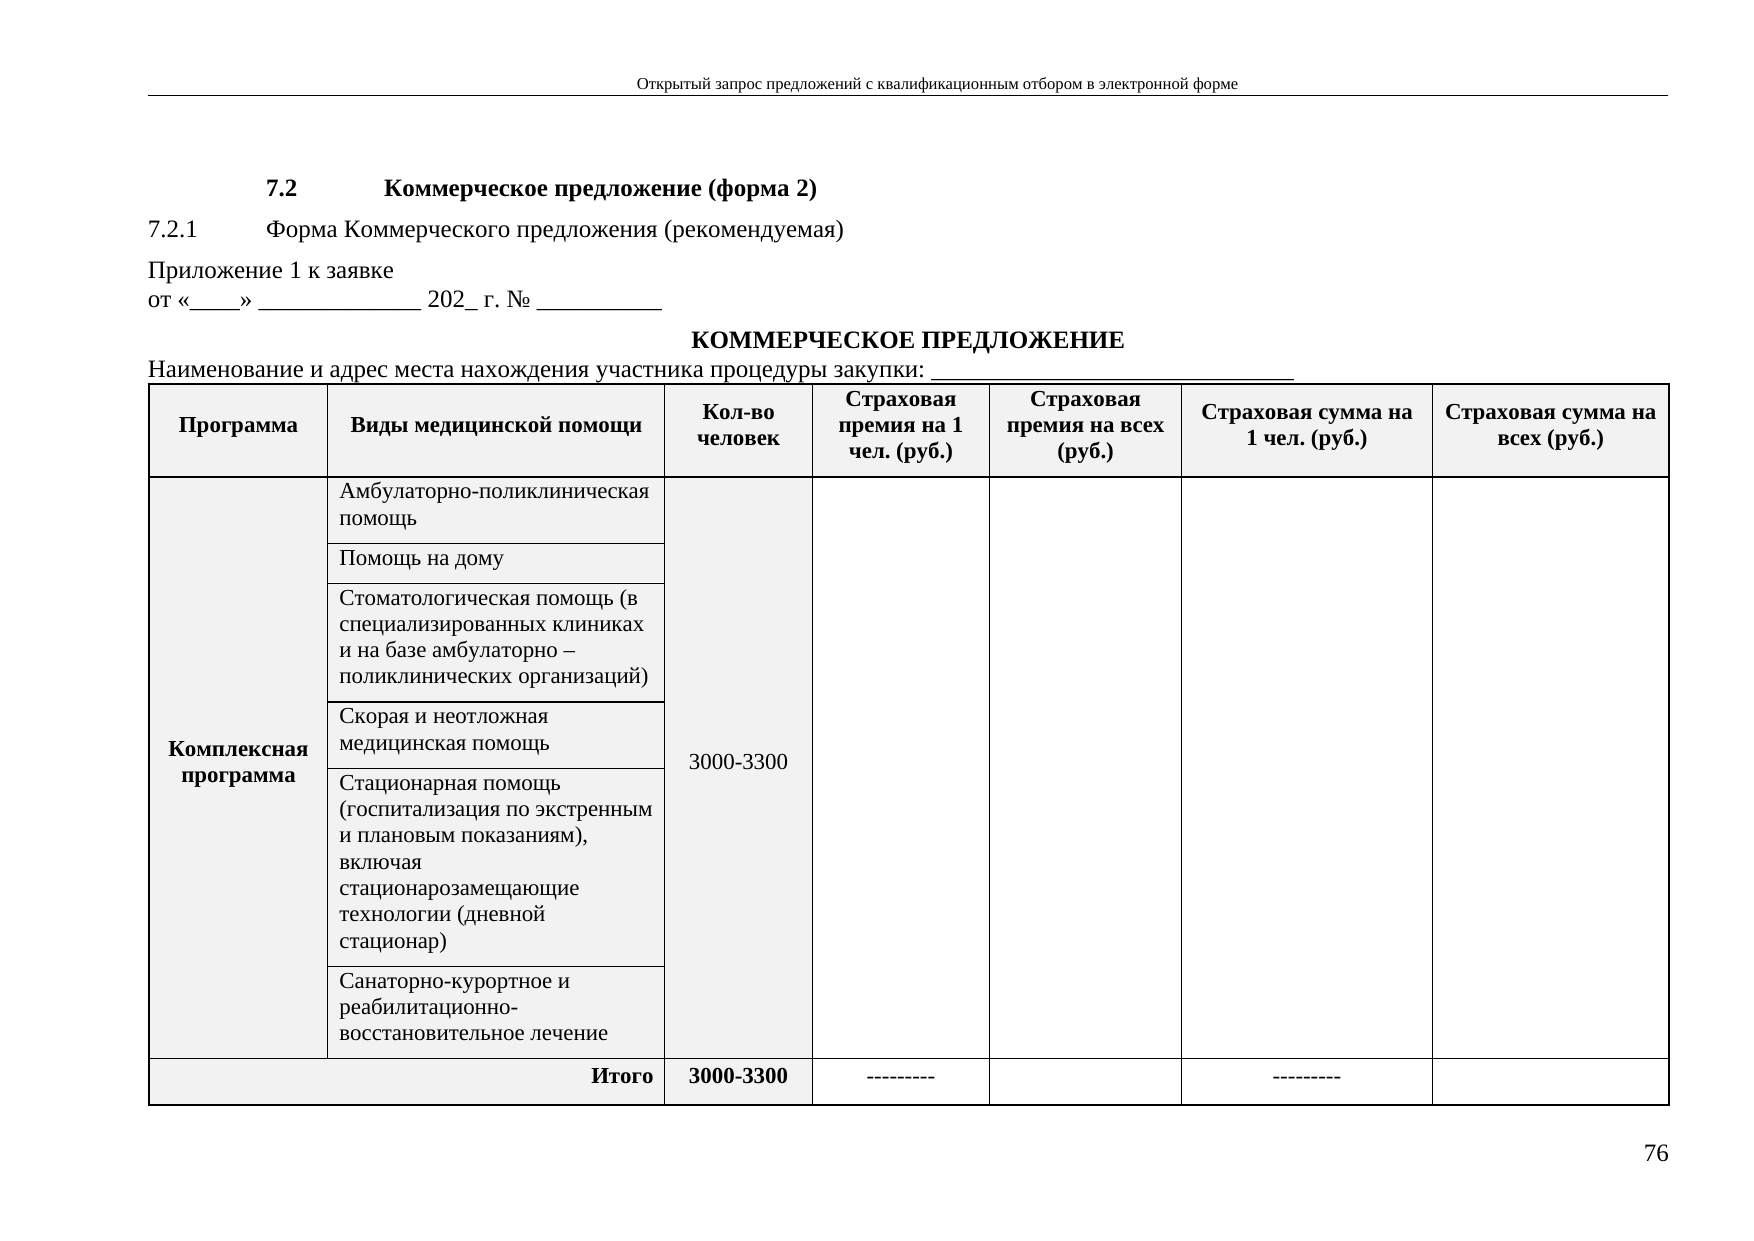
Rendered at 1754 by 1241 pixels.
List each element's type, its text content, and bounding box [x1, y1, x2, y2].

table_cell 3000-3300 [665, 1059, 812, 1104]
table_cell [813, 478, 989, 1058]
table_header Страховая сумма на 1 чел. (руб.) [1182, 385, 1432, 476]
table_header Страховая премия на 1 чел. (руб.) [813, 385, 989, 476]
table_cell [1182, 478, 1432, 1058]
table_header Страховая премия на всех (руб.) [990, 385, 1181, 476]
table_cell Амбулаторно-поликлиническая помощь [328, 478, 664, 543]
table_cell Скорая и неотложная медицинская помощь [328, 703, 664, 768]
table_cell [1433, 478, 1668, 1058]
text КОММЕРЧЕСКОЕ ПРЕДЛОЖЕНИЕ [148, 325, 1668, 354]
table_cell Стационарная помощь (госпитализация по экстренным и плановым показаниям), включая стационарозамещающие технологии (дневной стационар) [328, 769, 664, 966]
table_cell Санаторно-курортное и реабилитационно-восстановительное лечение [328, 967, 664, 1058]
table_cell [1433, 1059, 1668, 1104]
table_cell Комплексная программа [150, 478, 327, 1058]
table_cell 3000-3300 [665, 478, 812, 1058]
table_header Страховая сумма на всех (руб.) [1433, 385, 1668, 476]
text Наименование и адрес места нахождения участника процедуры закупки: _____________________________ [148, 354, 1668, 383]
table_cell Стоматологическая помощь (в специализированных клиниках и на базе амбулаторно – поликлинических организаций) [328, 584, 664, 701]
text Приложение 1 к заявке от «____» _____________ 202_ г. № __________ [148, 255, 1668, 313]
list Коммерческое предложение (форма 2) [266, 173, 1285, 201]
table_cell --------- [813, 1059, 989, 1104]
table_header Виды медицинской помощи [328, 385, 664, 476]
table_cell [990, 1059, 1181, 1104]
table_header Программа [150, 385, 327, 476]
table_cell Итого [150, 1059, 664, 1104]
table_cell --------- [1182, 1059, 1432, 1104]
table_header Кол-во человек [665, 385, 812, 476]
text Форма Коммерческого предложения (рекомендуемая) [148, 214, 1668, 243]
table_cell Помощь на дому [328, 544, 664, 582]
table_cell [990, 478, 1181, 1058]
